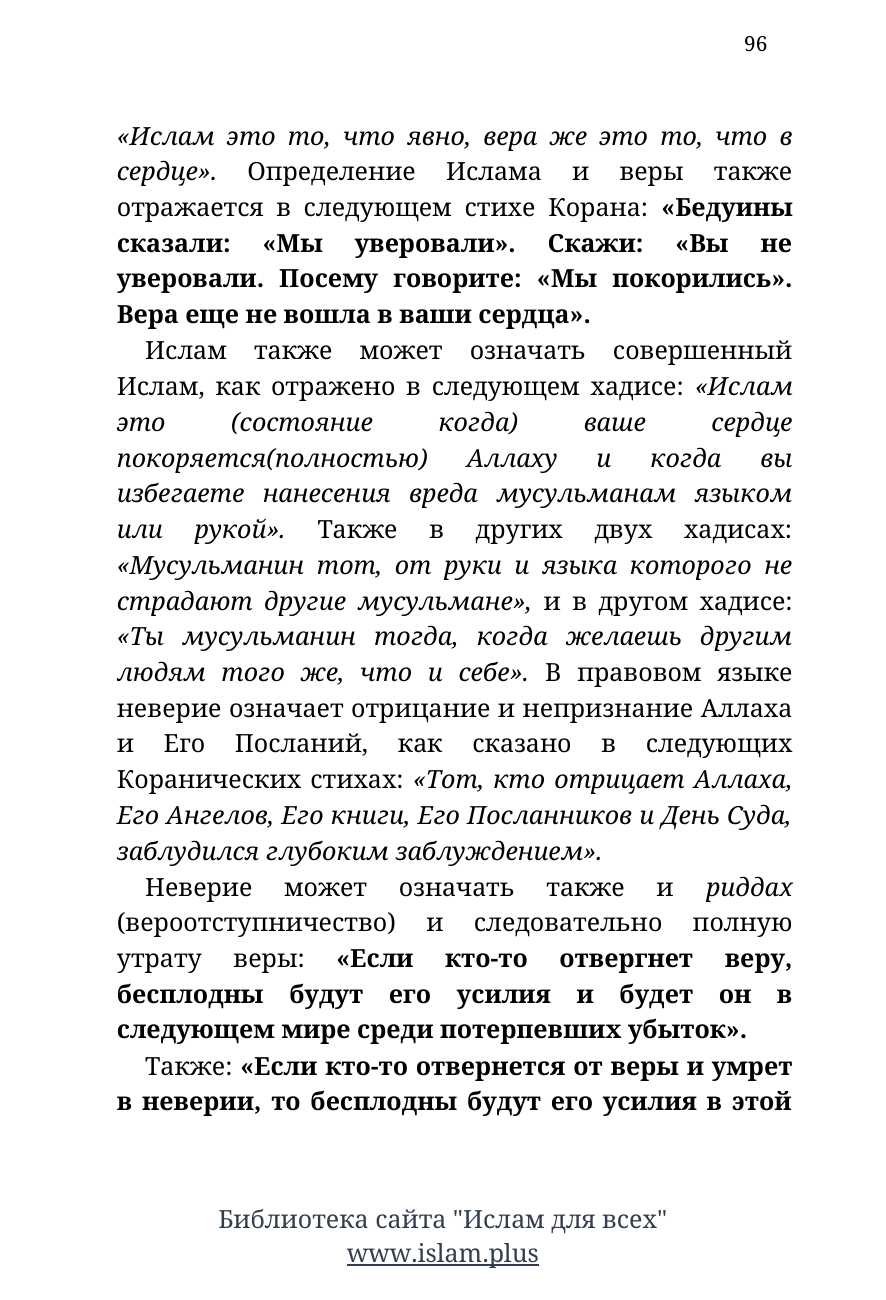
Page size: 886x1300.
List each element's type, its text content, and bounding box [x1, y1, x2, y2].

text Неверие может означать также и риддах (вероотступничество) и следовательно полную утрату веры: «Если кто-то отвергнет веру, бесплодны будут его усилия и будет он в следующем мире среди потерпевших убыток». [117, 869, 793, 1046]
text Ислам также может означать совершенный Ислам, как отражено в следующем хадисе: «Ислам это (состояние когда) ваше сердце покоряется(полностью) Аллаху и когда вы избегаете нанесения вреда мусульманам языком или рукой». Также в других двух хадисах: «Мусульманин тот, от руки и языка которого не страдают другие мусульмане», и в другом хадисе: «Ты мусульманин тогда, когда желаешь другим людям того же, что и себе». В правовом языке неверие означает отрицание и непризнание Аллаха и Его Посланий, как сказано в следующих Коранических стихах: «Тот, кто отрицает Аллаха, Его Ангелов, Его книги, Его Посланников и День Суда, заблудился глубоким заблуждением». [117, 333, 793, 867]
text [117, 118, 793, 331]
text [117, 1048, 793, 1118]
